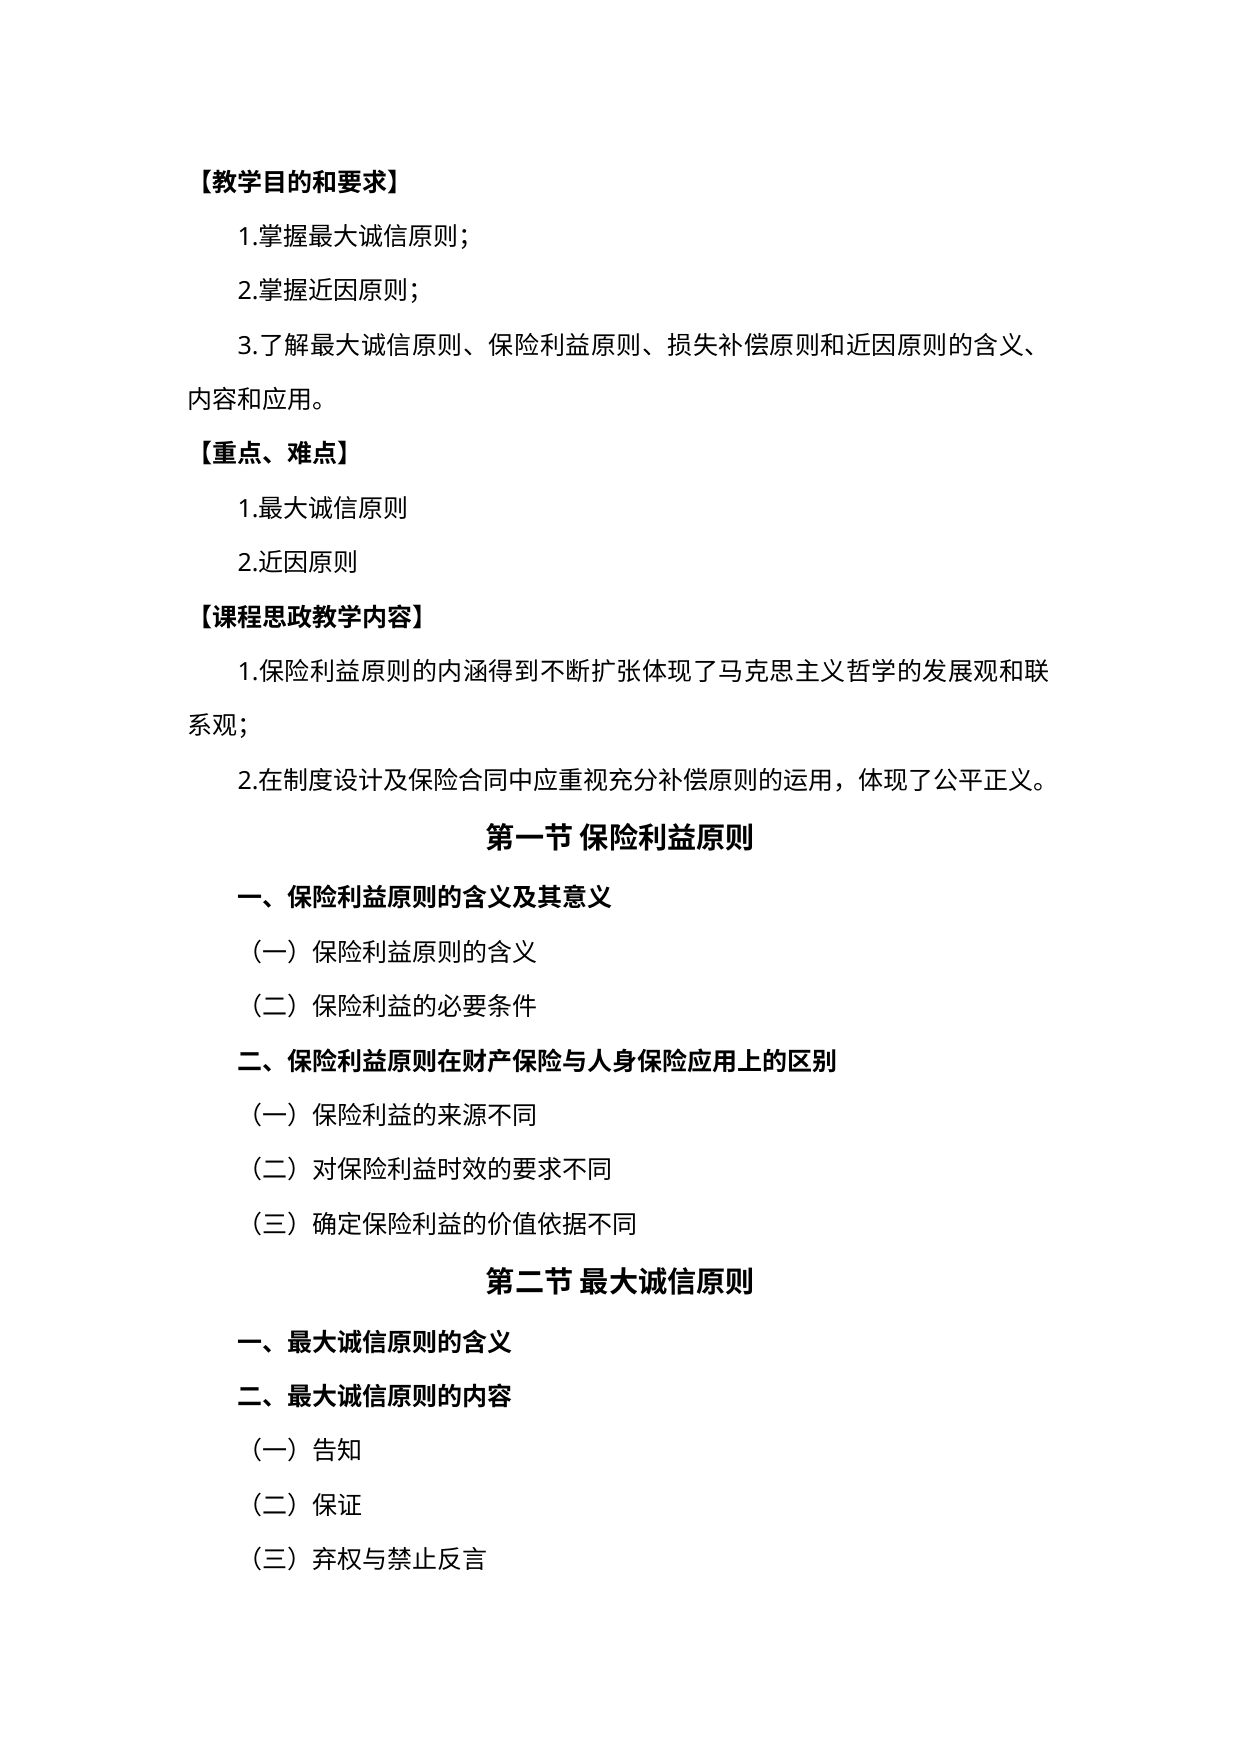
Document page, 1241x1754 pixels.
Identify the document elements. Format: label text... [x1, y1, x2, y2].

text 2.在制度设计及保险合同中应重视充分补偿原则的运用，体现了公平正义。 [187, 760, 1053, 796]
text （一）保险利益原则的含义 [187, 932, 1053, 968]
text （三）弃权与禁止反言 [187, 1539, 1053, 1576]
text （一）告知 [187, 1431, 1053, 1467]
text 二、最大诚信原则的内容 [187, 1376, 1053, 1413]
text 第二节 最大诚信原则 [187, 1258, 1053, 1301]
text 2.掌握近因原则； [187, 271, 1053, 307]
text （三）确定保险利益的价值依据不同 [187, 1204, 1053, 1240]
text 【课程思政教学内容】 [187, 597, 1053, 633]
text 1.最大诚信原则 [187, 488, 1053, 524]
text 【重点、难点】 [187, 434, 1053, 470]
text 二、保险利益原则在财产保险与人身保险应用上的区别 [187, 1041, 1053, 1077]
text （二）保险利益的必要条件 [187, 987, 1053, 1023]
text 第一节 保险利益原则 [187, 814, 1053, 857]
text 一、保险利益原则的含义及其意义 [187, 878, 1053, 914]
text 1.掌握最大诚信原则； [187, 216, 1053, 253]
text 1.保险利益原则的内涵得到不断扩张体现了马克思主义哲学的发展观和联系观； [187, 651, 1053, 742]
text （二）对保险利益时效的要求不同 [187, 1150, 1053, 1186]
text （一）保险利益的来源不同 [187, 1095, 1053, 1132]
text 3.了解最大诚信原则、保险利益原则、损失补偿原则和近因原则的含义、内容和应用。 [187, 325, 1053, 416]
text 2.近因原则 [187, 543, 1053, 579]
text 一、最大诚信原则的含义 [187, 1322, 1053, 1358]
text 【教学目的和要求】 [187, 162, 1053, 198]
text （二）保证 [187, 1485, 1053, 1521]
